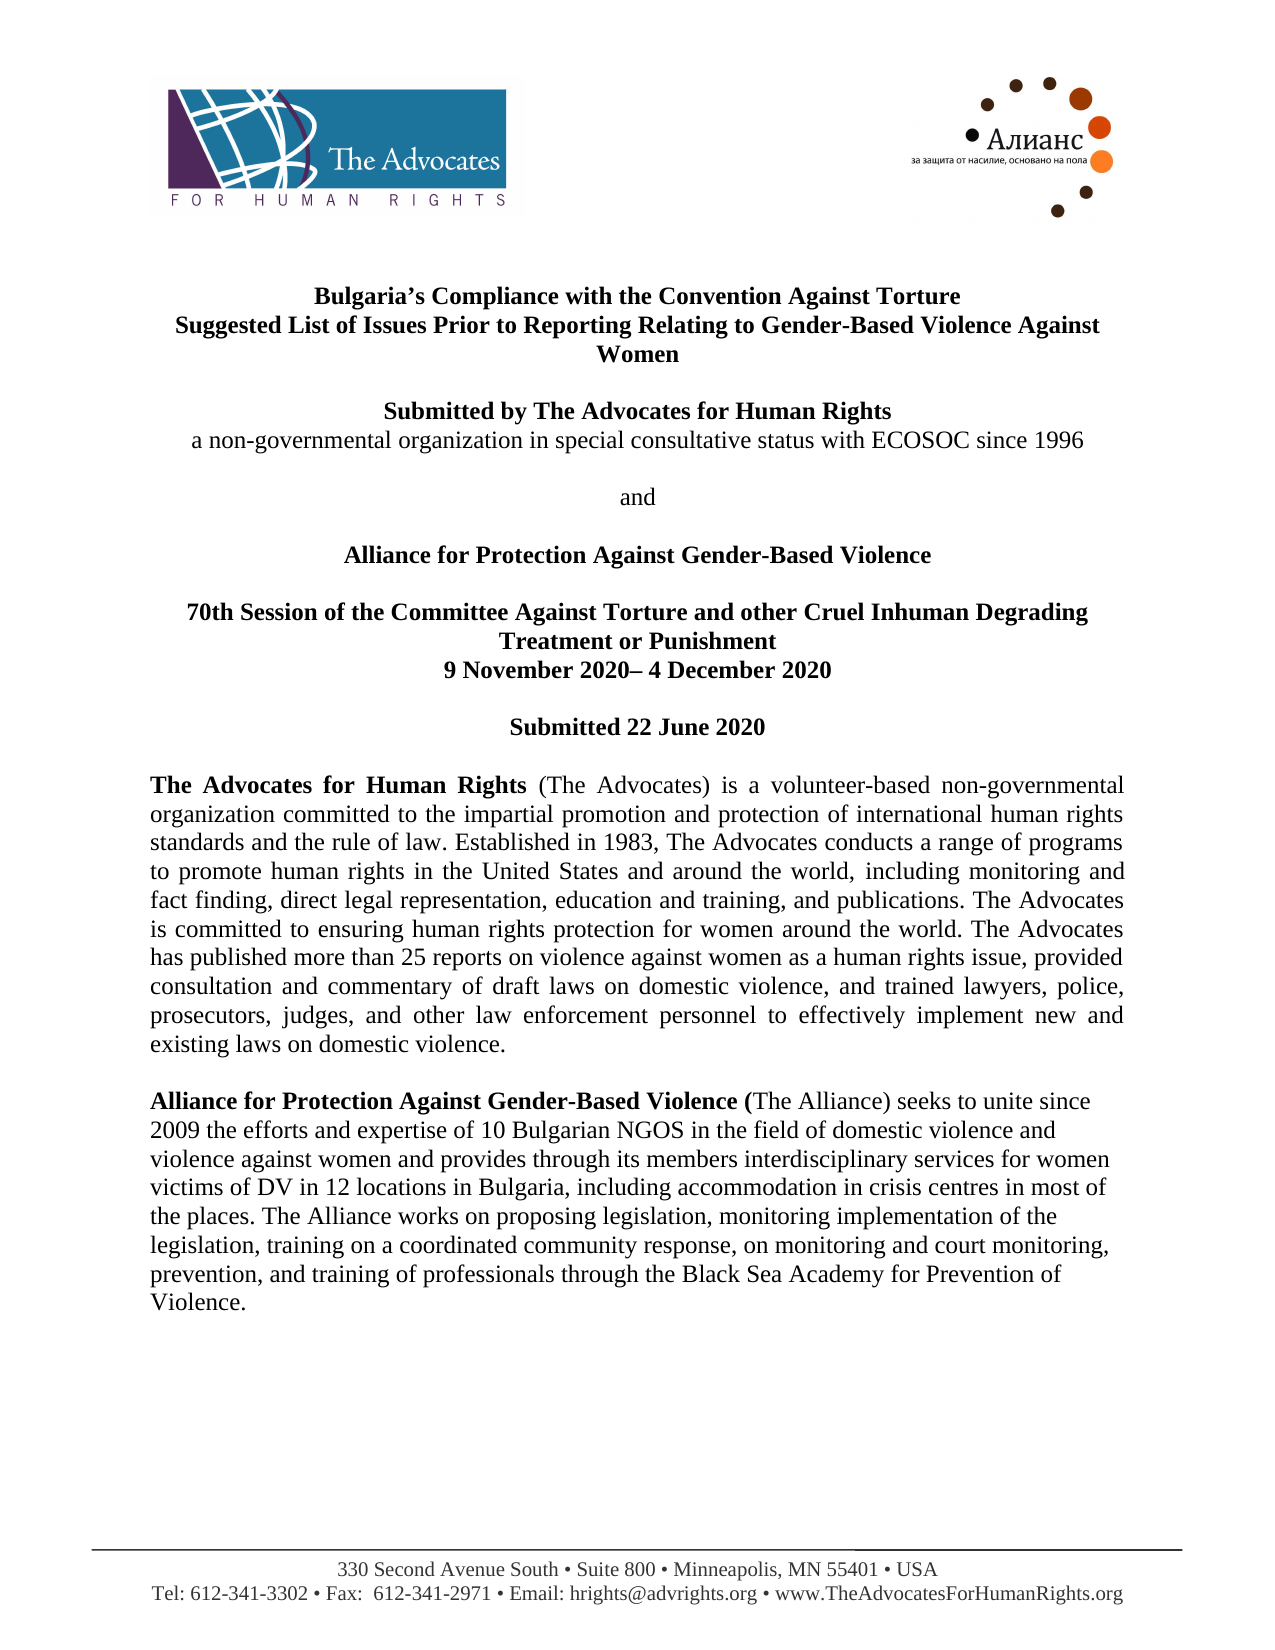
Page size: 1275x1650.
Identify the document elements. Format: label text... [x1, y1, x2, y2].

text 9 November 2020– 4 December 2020 [150, 655, 1125, 684]
text and [150, 482, 1125, 511]
text Suggested List of Issues Prior to Reporting Relating to Gender-Based Violence Against Women [150, 310, 1125, 367]
text The Advocates for Human Rights (The Advocates) is a volunteer-based non-governmental organization committed to the impartial promotion and protection of international human rights standards and the rule of law. Established in 1983, The Advocates conducts a range of programs to promote human rights in the United States and around the world, including monitoring and fact finding, direct legal representation, education and training, and publications. The Advocates is committed to ensuring human rights protection for women around the world. The Advocates has published more than 25 reports on violence against women as a human rights issue, provided consultation and commentary of draft laws on domestic violence, and trained lawyers, police, prosecutors, judges, and other law enforcement personnel to effectively implement new and existing laws on domestic violence. [150, 770, 1125, 1057]
text Bulgaria’s Compliance with the Convention Against Torture [150, 281, 1125, 310]
text a non-governmental organization in special consultative status with ECOSOC since 1996 [150, 425, 1125, 454]
text Alliance for Protection Against Gender-Based Violence [150, 540, 1125, 569]
text Submitted by The Advocates for Human Rights [150, 396, 1125, 425]
text Submitted 22 June 2020 [150, 712, 1125, 741]
text Alliance for Protection Against Gender-Based Violence (The Alliance) seeks to unite since 2009 the efforts and expertise of 10 Bulgarian NGOS in the field of domestic violence and violence against women and provides through its members interdisciplinary services for women victims of DV in 12 locations in Bulgaria, including accommodation in crisis centres in most of the places. The Alliance works on proposing legislation, monitoring implementation of the legislation, training on a coordinated community response, on monitoring and court monitoring, prevention, and training of professionals through the Black Sea Academy for Prevention of Violence. [150, 1086, 1125, 1316]
picture [901, 75, 1125, 224]
picture [150, 75, 525, 216]
text 70th Session of the Committee Against Torture and other Cruel Inhuman Degrading Treatment or Punishment [150, 597, 1125, 655]
